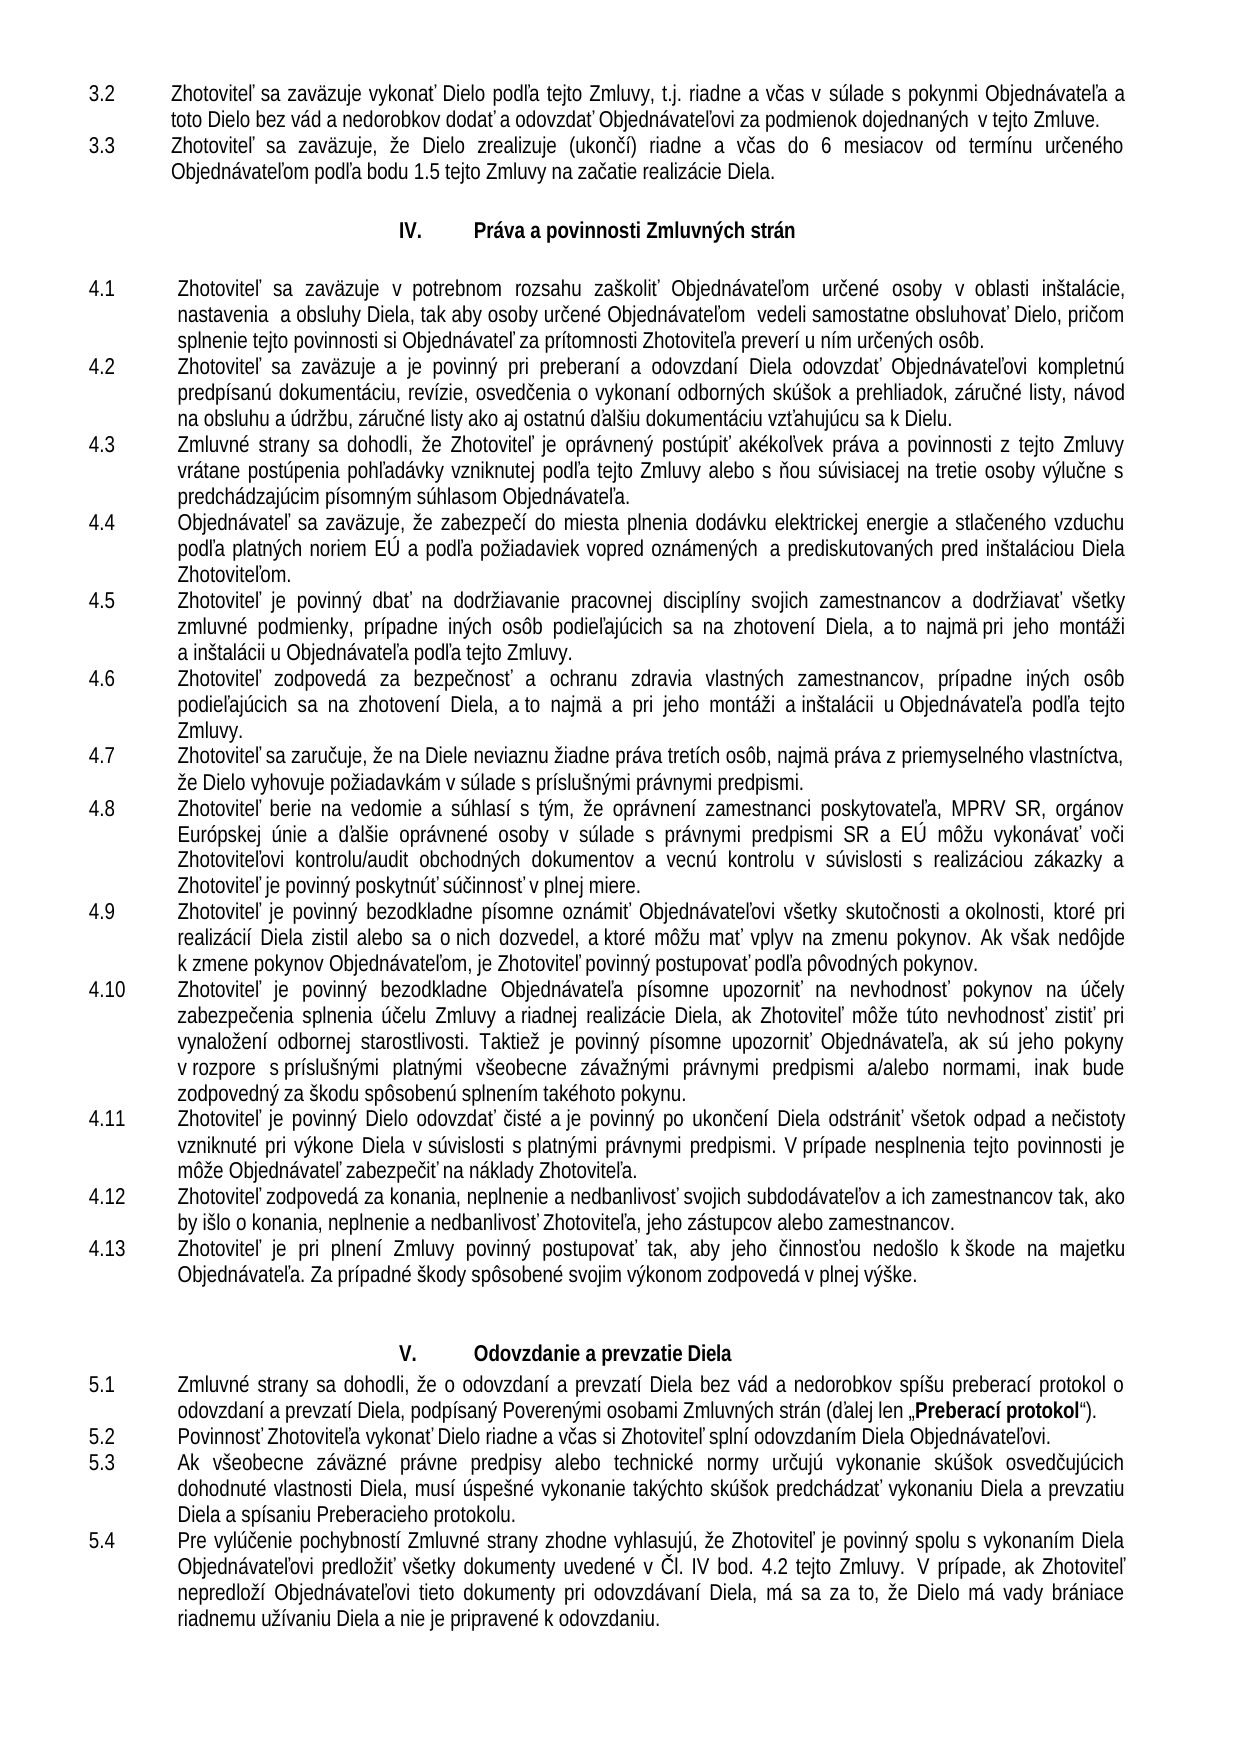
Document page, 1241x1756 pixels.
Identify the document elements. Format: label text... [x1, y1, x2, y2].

list Zhotoviteľ je povinný bezodkladne Objednávateľa písomne upozorniť na nevhodnosť pokynov na účely zabezpečenia splnenia účelu Zmluvy a riadnej realizácie Diela, ak Zhotoviteľ môže túto nevhodnosť zistiť pri vynaložení odbornej starostlivosti. Taktiež je povinný písomne upozorniť Objednávateľa, ak sú jeho pokyny v rozpore s príslušnými platnými všeobecne závažnými právnymi predpismi a/alebo normami, inak bude zodpovedný za škodu spôsobenú splnením takéhoto pokynu. [89, 977, 1125, 1106]
list Zhotoviteľ sa zaväzuje, že Dielo zrealizuje (ukončí) riadne a včas do 6 mesiacov od termínu určeného Objednávateľom podľa bodu 1.5 tejto Zmluvy na začatie realizácie Diela. [89, 133, 1125, 184]
list Zhotoviteľ sa zaručuje, že na Diele neviaznu žiadne práva tretích osôb, najmä práva z priemyselného vlastníctva, že Dielo vyhovuje požiadavkám v súlade s príslušnými právnymi predpismi. [89, 743, 1125, 795]
list Zhotoviteľ je povinný bezodkladne písomne oznámiť Objednávateľovi všetky skutočnosti a okolnosti, ktoré pri realizácií Diela zistil alebo sa o nich dozvedel, a ktoré môžu mať vplyv na zmenu pokynov. Ak však nedôjde k zmene pokynov Objednávateľom, je Zhotoviteľ povinný postupovať podľa pôvodných pokynov. [89, 899, 1125, 976]
list Povinnosť Zhotoviteľa vykonať Dielo riadne a včas si Zhotoviteľ splní odovzdaním Diela Objednávateľovi. [89, 1424, 1125, 1450]
list Zhotoviteľ berie na vedomie a súhlasí s tým, že oprávnení zamestnanci poskytovateľa, MPRV SR, orgánov Európskej únie a ďalšie oprávnené osoby v súlade s právnymi predpismi SR a EÚ môžu vykonávať voči Zhotoviteľovi kontrolu/audit obchodných dokumentov a vecnú kontrolu v súvislosti s realizáciou zákazky a Zhotoviteľ je povinný poskytnúť súčinnosť v plnej miere. [89, 795, 1125, 899]
list Zhotoviteľ zodpovedá za konania, neplnenie a nedbanlivosť svojich subdodávateľov a ich zamestnancov tak, ako by išlo o konania, neplnenie a nedbanlivosť Zhotoviteľa, jeho zástupcov alebo zamestnancov. [89, 1184, 1125, 1236]
list Zhotoviteľ sa zaväzuje v potrebnom rozsahu zaškoliť Objednávateľom určené osoby v oblasti inštalácie, nastavenia a obsluhy Diela, tak aby osoby určené Objednávateľom vedeli samostatne obsluhovať Dielo, pričom splnenie tejto povinnosti si Objednávateľ za prítomnosti Zhotoviteľa preverí u ním určených osôb. [89, 276, 1125, 354]
list Ak všeobecne záväzné právne predpisy alebo technické normy určujú vykonanie skúšok osvedčujúcich dohodnuté vlastnosti Diela, musí úspešné vykonanie takýchto skúšok predchádzať vykonaniu Diela a prevzatiu Diela a spísaniu Preberacieho protokolu. [89, 1450, 1125, 1527]
list Zmluvné strany sa dohodli, že o odovzdaní a prevzatí Diela bez vád a nedorobkov spíšu preberací protokol o odovzdaní a prevzatí Diela, podpísaný Poverenými osobami Zmluvných strán (ďalej len „Preberací protokol“). [89, 1372, 1125, 1423]
list Objednávateľ sa zaväzuje, že zabezpečí do miesta plnenia dodávku elektrickej energie a stlačeného vzduchu podľa platných noriem EÚ a podľa požiadaviek vopred oznámených a prediskutovaných pred inštaláciou Diela Zhotoviteľom. [89, 510, 1125, 587]
subtitle Odovzdanie a prevzatie Diela [399, 1339, 1125, 1366]
list Zhotoviteľ je povinný dbať na dodržiavanie pracovnej disciplíny svojich zamestnancov a dodržiavať všetky zmluvné podmienky, prípadne iných osôb podieľajúcich sa na zhotovení Diela, a to najmä pri jeho montáži a inštalácii u Objednávateľa podľa tejto Zmluvy. [89, 588, 1125, 665]
list Zhotoviteľ sa zaväzuje a je povinný pri preberaní a odovzdaní Diela odovzdať Objednávateľovi kompletnú predpísanú dokumentáciu, revízie, osvedčenia o vykonaní odborných skúšok a prehliadok, záručné listy, návod na obsluhu a údržbu, záručné listy ako aj ostatnú ďalšiu dokumentáciu vzťahujúcu sa k Dielu. [89, 354, 1125, 431]
subtitle Práva a povinnosti Zmluvných strán [399, 217, 1125, 243]
list Zmluvné strany sa dohodli, že Zhotoviteľ je oprávnený postúpiť akékoľvek práva a povinnosti z tejto Zmluvy vrátane postúpenia pohľadávky vzniknutej podľa tejto Zmluvy alebo s ňou súvisiacej na tretie osoby výlučne s predchádzajúcim písomným súhlasom Objednávateľa. [89, 432, 1125, 509]
list Zhotoviteľ zodpovedá za bezpečnosť a ochranu zdravia vlastných zamestnancov, prípadne iných osôb podieľajúcich sa na zhotovení Diela, a to najmä a pri jeho montáži a inštalácii u Objednávateľa podľa tejto Zmluvy. [89, 666, 1125, 743]
list Zhotoviteľ sa zaväzuje vykonať Dielo podľa tejto Zmluvy, t.j. riadne a včas v súlade s pokynmi Objednávateľa a toto Dielo bez vád a nedorobkov dodať a odovzdať Objednávateľovi za podmienok dojednaných v tejto Zmluve. [89, 81, 1125, 133]
list Zhotoviteľ je povinný Dielo odovzdať čisté a je povinný po ukončení Diela odstrániť všetok odpad a nečistoty vzniknuté pri výkone Diela v súvislosti s platnými právnymi predpismi. V prípade nesplnenia tejto povinnosti je môže Objednávateľ zabezpečiť na náklady Zhotoviteľa. [89, 1106, 1125, 1184]
list Pre vylúčenie pochybností Zmluvné strany zhodne vyhlasujú, že Zhotoviteľ je povinný spolu s vykonaním Diela Objednávateľovi predložiť všetky dokumenty uvedené v Čl. IV bod. 4.2 tejto Zmluvy. V prípade, ak Zhotoviteľ nepredloží Objednávateľovi tieto dokumenty pri odovzdávaní Diela, má sa za to, že Dielo má vady brániace riadnemu užívaniu Diela a nie je pripravené k odovzdaniu. [89, 1528, 1125, 1631]
list Zhotoviteľ je pri plnení Zmluvy povinný postupovať tak, aby jeho činnosťou nedošlo k škode na majetku Objednávateľa. Za prípadné škody spôsobené svojim výkonom zodpovedá v plnej výške. [89, 1236, 1125, 1288]
